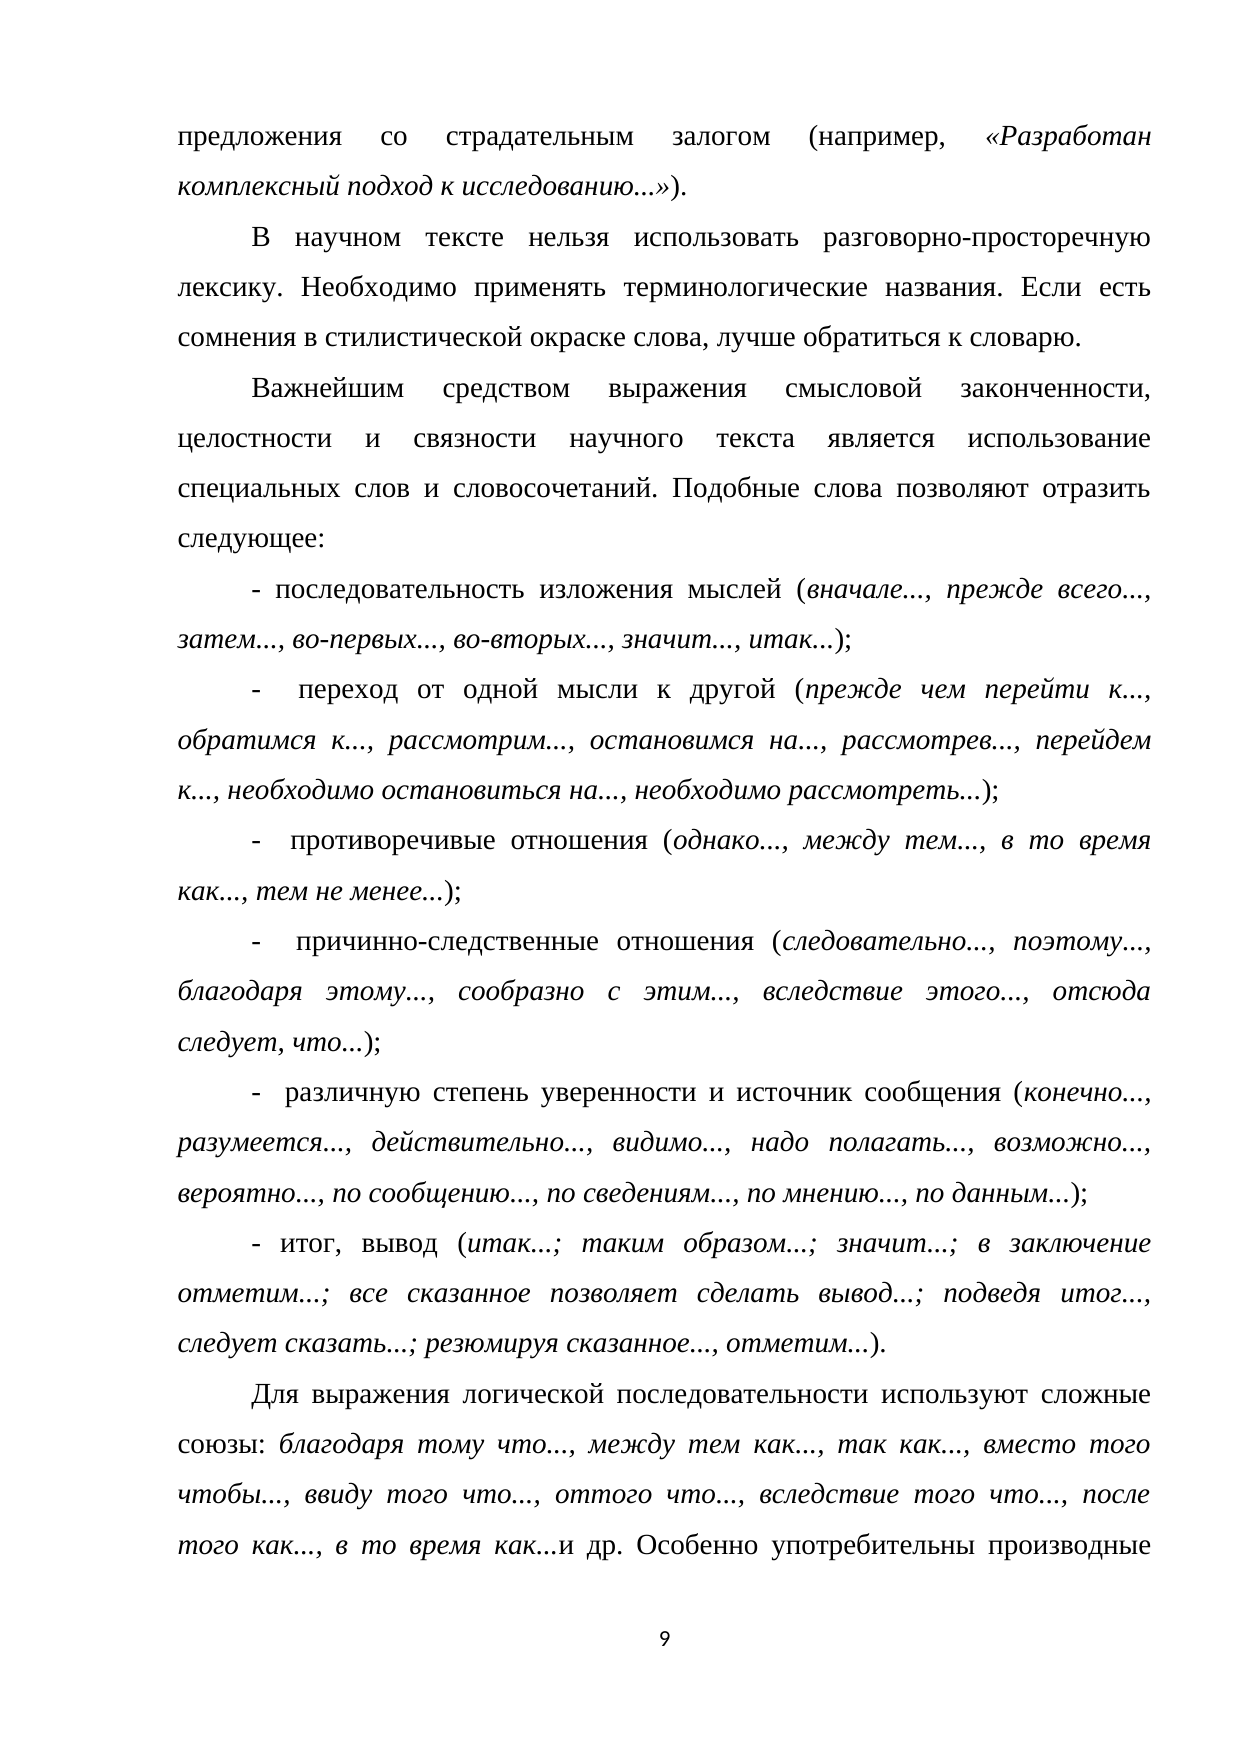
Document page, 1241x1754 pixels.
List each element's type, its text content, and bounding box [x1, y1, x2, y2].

text - итог, вывод (итак...; таким образом...; значит...; в заключение отметим...; все сказанное позволяет сделать вывод...; подведя итог..., следует сказать...; резюмируя сказанное..., отметим...). [177, 1225, 1152, 1359]
text Важнейшим средством выражения смысловой законченности, целостности и связности научного текста является использование специальных слов и словосочетаний. Подобные слова позволяют отразить следующее: [177, 370, 1152, 554]
text В научном тексте нельзя использовать разговорно-просторечную лексику. Необходимо применять терминологические названия. Если есть сомнения в стилистической окраске слова, лучше обратиться к словарю. [177, 219, 1152, 353]
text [177, 118, 1152, 202]
text - причинно-следственные отношения (следовательно..., поэтому..., благодаря этому..., сообразно с этим..., вследствие этого..., отсюда следует, что...); [177, 923, 1152, 1057]
text - различную степень уверенности и источник сообщения (конечно..., разумеется..., действительно..., видимо..., надо полагать..., возможно..., вероятно..., по сообщению..., по сведениям..., по мнению..., по данным...); [177, 1074, 1152, 1208]
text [177, 1376, 1152, 1560]
text - переход от одной мысли к другой (прежде чем перейти к..., обратимся к..., рассмотрим..., остановимся на..., рассмотрев..., перейдем к..., необходимо остановиться на..., необходимо рассмотреть...); [177, 672, 1152, 806]
text - последовательность изложения мыслей (вначале..., прежде всего..., затем..., во-первых..., во-вторых..., значит..., итак...); [177, 571, 1152, 655]
text - противоречивые отношения (однако..., между тем..., в то время как..., тем не менее...); [177, 822, 1152, 906]
